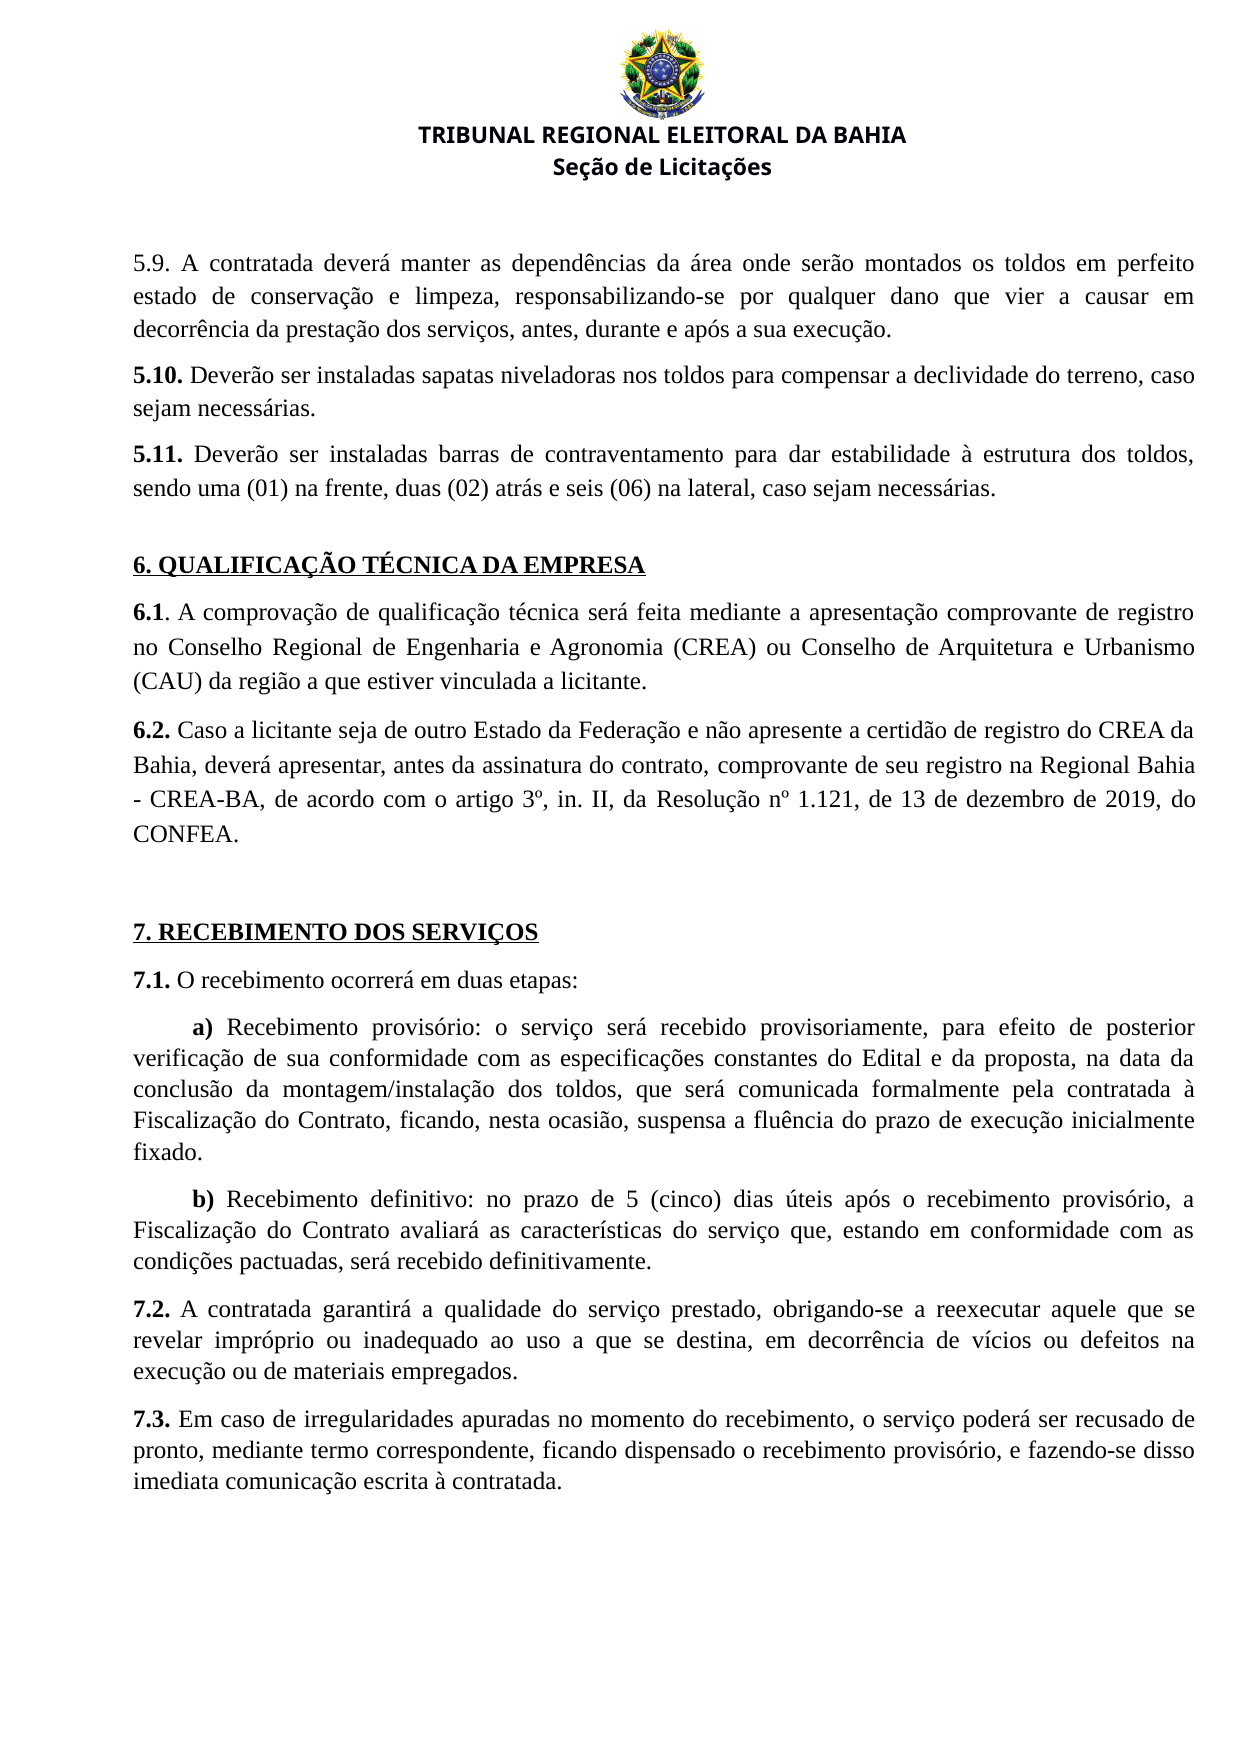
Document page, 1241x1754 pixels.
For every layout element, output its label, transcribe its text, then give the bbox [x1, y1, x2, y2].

text a) Recebimento provisório: o serviço será recebido provisoriamente, para efeito de posterior verificação de sua conformidade com as especificações constantes do Edital e da proposta, na data da conclusão da montagem/instalação dos toldos, que será comunicada formalmente pela contratada à Fiscalização do Contrato, ficando, nesta ocasião, suspensa a fluência do prazo de execução inicialmente fixado. [133, 1012, 1196, 1165]
text 5.9. A contratada deverá manter as dependências da área onde serão montados os toldos em perfeito estado de conservação e limpeza, responsabilizando-se por qualquer dano que vier a causar em decorrência da prestação dos serviços, antes, durante e após a sua execução. [133, 244, 1196, 344]
text 7.1. O recebimento ocorrerá em duas etapas: [133, 965, 1196, 993]
text 7.2. A contratada garantirá a qualidade do serviço prestado, obrigando-se a reexecutar aquele que se revelar impróprio ou inadequado ao uso a que se destina, em decorrência de vícios ou defeitos na execução ou de materiais empregados. [133, 1294, 1196, 1385]
text 7. RECEBIMENTO DOS SERVIÇOS [133, 917, 1196, 946]
text b) Recebimento definitivo: no prazo de 5 (cinco) dias úteis após o recebimento provisório, a Fiscalização do Contrato avaliará as características do serviço que, estando em conformidade com as condições pactuadas, será recebido definitivamente. [133, 1184, 1196, 1275]
text 6. QUALIFICAÇÃO TÉCNICA DA EMPRESA [133, 550, 1196, 578]
text 6.2. Caso a licitante seja de outro Estado da Federação e não apresente a certidão de registro do CREA da Bahia, deverá apresentar, antes da assinatura do contrato, comprovante de seu registro na Regional Bahia - CREA-BA, de acordo com o artigo 3º, in. II, da Resolução nº 1.121, de 13 de dezembro de 2019, do CONFEA. [133, 716, 1196, 848]
text 7.3. Em caso de irregularidades apuradas no momento do recebimento, o serviço poderá ser recusado de pronto, mediante termo correspondente, ficando dispensado o recebimento provisório, e fazendo-se disso imediata comunicação escrita à contratada. [133, 1404, 1196, 1495]
text 5.11. Deverão ser instaladas barras de contraventamento para dar estabilidade à estrutura dos toldos, sendo uma (01) na frente, duas (02) atrás e seis (06) na lateral, caso sejam necessárias. [133, 436, 1196, 503]
text 6.1. A comprovação de qualificação técnica será feita mediante a apresentação comprovante de registro no Conselho Regional de Engenharia e Agronomia (CREA) ou Conselho de Arquitetura e Urbanismo (CAU) da região a que estiver vinculada a licitante. [133, 597, 1196, 695]
text 5.10. Deverão ser instaladas sapatas niveladoras nos toldos para compensar a declividade do terreno, caso sejam necessárias. [133, 357, 1196, 423]
